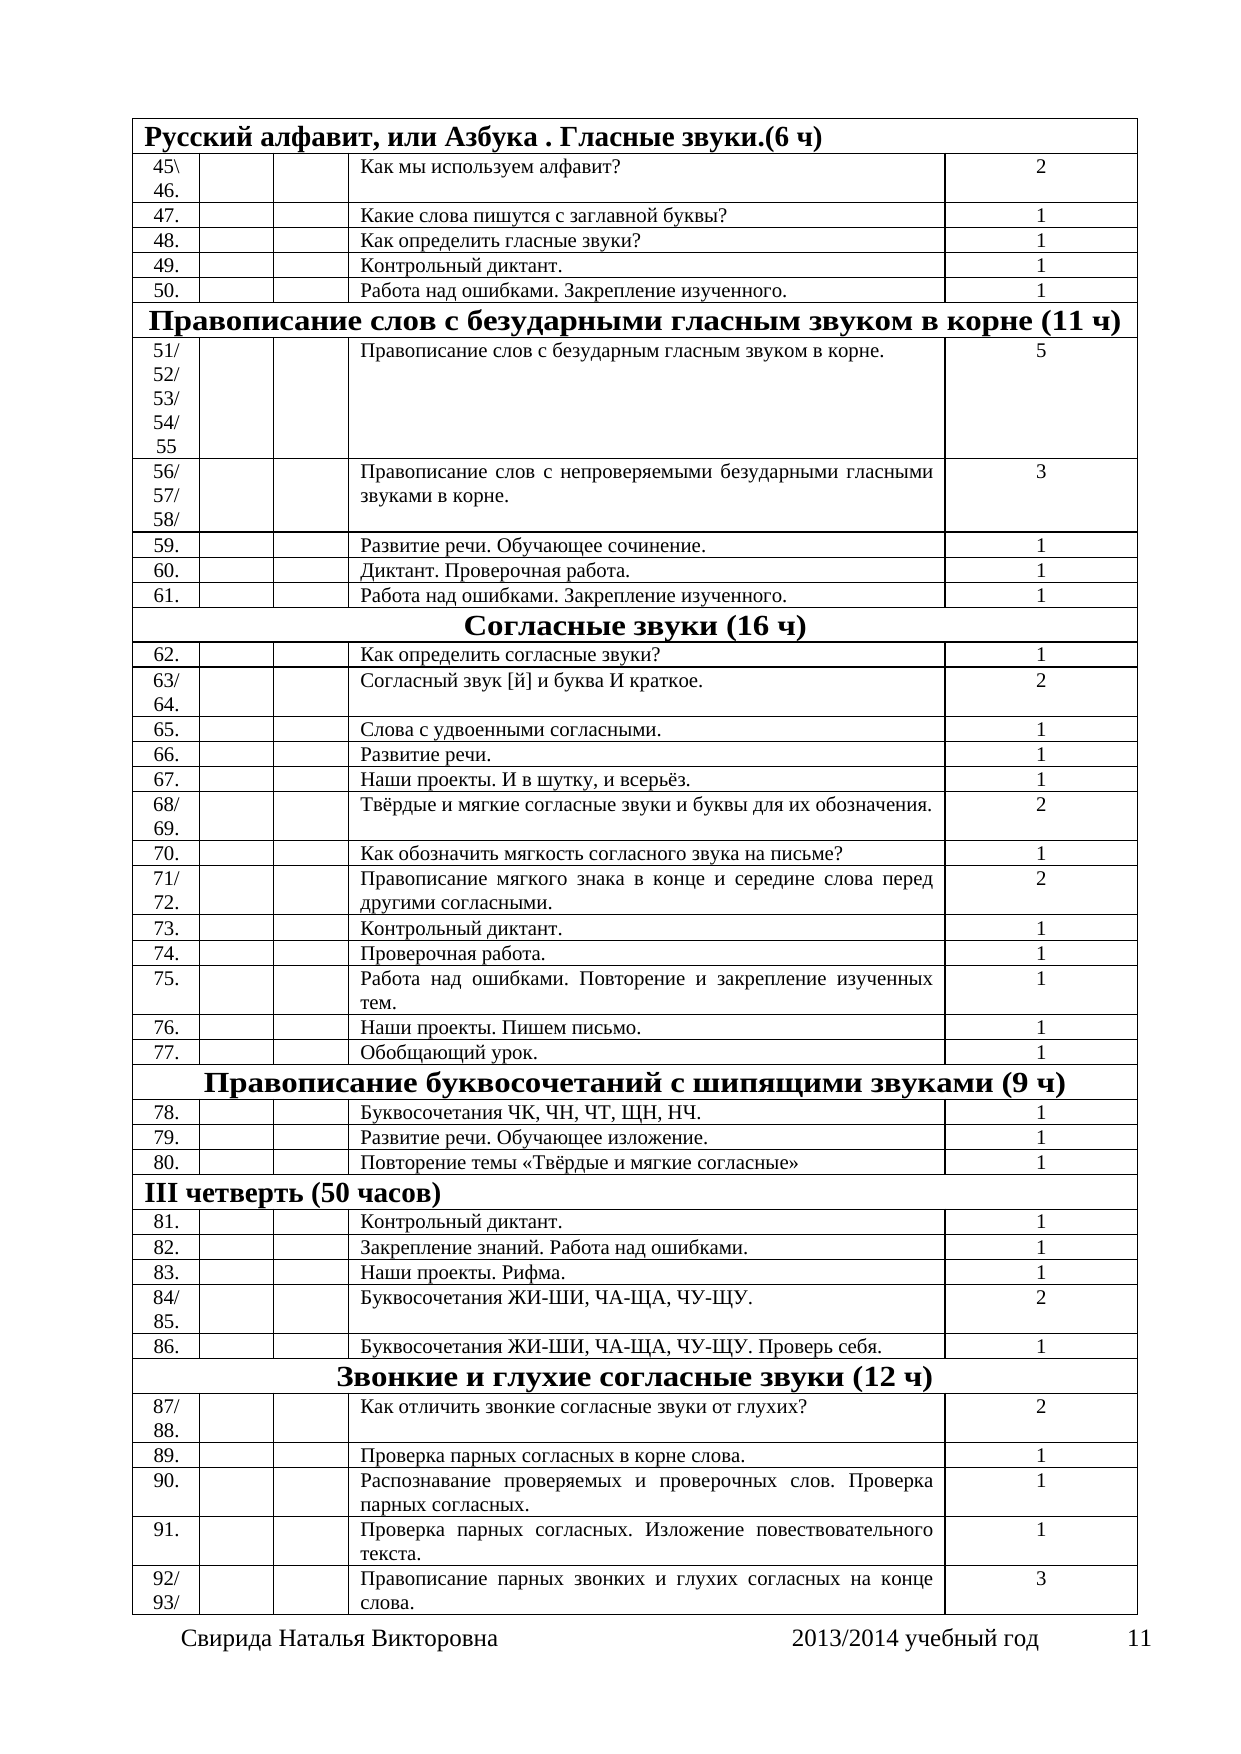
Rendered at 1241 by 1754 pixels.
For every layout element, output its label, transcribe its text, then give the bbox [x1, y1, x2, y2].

table_cell [274, 338, 348, 458]
table_cell [200, 915, 273, 939]
table_cell 1 [946, 228, 1137, 252]
table_cell Наши проекты. И в шутку, и всерьёз. [349, 767, 944, 791]
table_cell 60. [133, 558, 199, 582]
table_cell [200, 966, 273, 1014]
table_cell 1 [946, 1210, 1137, 1233]
table_cell [200, 1260, 273, 1284]
table_cell 1 [946, 1015, 1137, 1039]
table_cell 1 [946, 915, 1137, 939]
table_cell [200, 643, 273, 666]
table_cell [274, 915, 348, 939]
table_cell Контрольный диктант. [349, 253, 944, 277]
table_cell [274, 742, 348, 766]
table_cell Правописание буквосочетаний с шипящими звуками (9 ч) [133, 1065, 1137, 1098]
table_cell [200, 558, 273, 582]
table_cell [200, 792, 273, 840]
table_cell Буквосочетания ЖИ-ШИ, ЧА-ЩА, ЧУ-ЩУ. Проверь себя. [349, 1334, 944, 1358]
table_cell [274, 941, 348, 964]
table_cell 82. [133, 1235, 199, 1259]
table_cell 80. [133, 1150, 199, 1174]
table_cell Диктант. Проверочная работа. [349, 558, 944, 582]
table_cell [200, 1394, 273, 1442]
table_cell 90. [133, 1468, 199, 1516]
table_cell 77. [133, 1040, 199, 1064]
table_cell Согласный звук [й] и буква И краткое. [349, 668, 944, 716]
table_cell Развитие речи. Обучающее сочинение. [349, 533, 944, 557]
table_cell Звонкие и глухие согласные звуки (12 ч) [133, 1359, 1137, 1393]
table_cell Закрепление знаний. Работа над ошибками. [349, 1235, 944, 1259]
table_cell 65. [133, 717, 199, 741]
table_cell 47. [133, 203, 199, 227]
table_cell [200, 338, 273, 458]
table_cell [200, 459, 273, 531]
table_cell Как мы используем алфавит? [349, 154, 944, 202]
table_cell [200, 1100, 273, 1124]
table_cell [274, 767, 348, 791]
table_cell [274, 1040, 348, 1064]
table_cell 1 [946, 1125, 1137, 1149]
table_cell 66. [133, 742, 199, 766]
table_cell Как определить гласные звуки? [349, 228, 944, 252]
table_cell 1 [946, 941, 1137, 964]
table_cell Буквосочетания ЖИ-ШИ, ЧА-ЩА, ЧУ-ЩУ. [349, 1285, 944, 1333]
table_cell [200, 1285, 273, 1333]
table_cell 56/ 57/ 58/ [133, 459, 199, 531]
table_cell [274, 228, 348, 252]
table_cell Проверка парных согласных. Изложение повествовательного текста. [349, 1517, 944, 1565]
table_cell [274, 1150, 348, 1174]
table_cell [274, 668, 348, 716]
table_cell Правописание слов с непроверяемыми безударными гласными звуками в корне. [349, 459, 944, 531]
table_cell Наши проекты. Рифма. [349, 1260, 944, 1284]
table_cell Правописание мягкого знака в конце и середине слова перед другими согласными. [349, 866, 944, 914]
table_cell Обобщающий урок. [349, 1040, 944, 1064]
table_cell 1 [946, 203, 1137, 227]
table_cell 1 [946, 767, 1137, 791]
table_cell [274, 792, 348, 840]
table_cell [274, 1235, 348, 1259]
table_cell [200, 742, 273, 766]
table_cell 1 [946, 533, 1137, 557]
table_cell [200, 668, 273, 716]
table_cell [200, 583, 273, 607]
table_cell 84/ 85. [133, 1285, 199, 1333]
table_cell Контрольный диктант. [349, 1210, 944, 1233]
table_cell [200, 203, 273, 227]
table_cell Твёрдые и мягкие согласные звуки и буквы для их обозначения. [349, 792, 944, 840]
table_cell [200, 1334, 273, 1358]
table_cell 45\ 46. [133, 154, 199, 202]
table_cell Работа над ошибками. Закрепление изученного. [349, 583, 944, 607]
table_cell [274, 1015, 348, 1039]
table_cell [200, 278, 273, 302]
table_cell [274, 154, 348, 202]
table_cell 74. [133, 941, 199, 964]
table_cell 2 [946, 668, 1137, 716]
table_cell [274, 1100, 348, 1124]
table_cell [200, 1517, 273, 1565]
table_cell 61. [133, 583, 199, 607]
table_cell [274, 966, 348, 1014]
table_cell [200, 154, 273, 202]
table_cell [200, 533, 273, 557]
table_cell 70. [133, 841, 199, 865]
table_cell 1 [946, 1235, 1137, 1259]
table_cell 75. [133, 966, 199, 1014]
table_cell [200, 1235, 273, 1259]
table_cell 78. [133, 1100, 199, 1124]
table_cell 2 [946, 1285, 1137, 1333]
table_cell 1 [946, 1517, 1137, 1565]
table_cell 50. [133, 278, 199, 302]
table_cell 2 [946, 792, 1137, 840]
table_cell [274, 1517, 348, 1565]
table_cell 1 [946, 1040, 1137, 1064]
table_cell 1 [946, 253, 1137, 277]
table_cell [274, 841, 348, 865]
table_cell Русский алфавит, или Азбука . Гласные звуки.(6 ч) [133, 119, 1137, 153]
table_cell Работа над ошибками. Закрепление изученного. [349, 278, 944, 302]
table_cell 73. [133, 915, 199, 939]
table_cell 89. [133, 1443, 199, 1467]
table_cell 92/ 93/ 94. [133, 1566, 199, 1614]
table_cell 3 [946, 1566, 1137, 1614]
table_cell [274, 866, 348, 914]
table_cell 62. [133, 643, 199, 666]
table_cell 1 [946, 558, 1137, 582]
table_cell [274, 1443, 348, 1467]
table_cell Правописание слов с безударным гласным звуком в корне. [349, 338, 944, 458]
table_cell [274, 533, 348, 557]
table_cell 86. [133, 1334, 199, 1358]
table_cell [274, 1334, 348, 1358]
table_cell [274, 203, 348, 227]
table_cell Развитие речи. Обучающее изложение. [349, 1125, 944, 1149]
table_cell 1 [946, 1468, 1137, 1516]
table_cell 81. [133, 1210, 199, 1233]
table_cell [200, 1015, 273, 1039]
table_cell Какие слова пишутся с заглавной буквы? [349, 203, 944, 227]
table_cell 2 [946, 866, 1137, 914]
table_cell III четверть (50 часов) [133, 1175, 1137, 1208]
table_cell 1 [946, 966, 1137, 1014]
table_cell 1 [946, 717, 1137, 741]
table_cell 49. [133, 253, 199, 277]
table_cell Проверочная работа. [349, 941, 944, 964]
table_cell [200, 941, 273, 964]
table_cell [274, 1394, 348, 1442]
table_cell 59. [133, 533, 199, 557]
table_cell [274, 1566, 348, 1614]
table_cell 1 [946, 1443, 1137, 1467]
table_cell Проверка парных согласных в корне слова. [349, 1443, 944, 1467]
table_cell [200, 1210, 273, 1233]
table_cell 1 [946, 841, 1137, 865]
table_cell Как обозначить мягкость согласного звука на письме? [349, 841, 944, 865]
table_cell Слова с удвоенными согласными. [349, 717, 944, 741]
table_cell Буквосочетания ЧК, ЧН, ЧТ, ЩН, НЧ. [349, 1100, 944, 1124]
table_cell 1 [946, 1334, 1137, 1358]
table_cell [274, 558, 348, 582]
table_cell 2 [946, 154, 1137, 202]
table_cell [274, 717, 348, 741]
table_cell Правописание слов с безударными гласным звуком в корне (11 ч) [133, 303, 1137, 337]
table_cell Распознавание проверяемых и проверочных слов. Проверка парных согласных. [349, 1468, 944, 1516]
table_cell [200, 767, 273, 791]
table_cell Наши проекты. Пишем письмо. [349, 1015, 944, 1039]
table_cell [274, 1125, 348, 1149]
table_cell [274, 583, 348, 607]
table_cell [200, 1468, 273, 1516]
table_cell 1 [946, 643, 1137, 666]
table_cell [200, 228, 273, 252]
table_cell 2 [946, 1394, 1137, 1442]
table_cell 1 [946, 278, 1137, 302]
table_cell [200, 1125, 273, 1149]
table_cell 63/ 64. [133, 668, 199, 716]
table_cell 91. [133, 1517, 199, 1565]
table_cell [200, 841, 273, 865]
table_cell [274, 459, 348, 531]
table_cell [274, 643, 348, 666]
table_cell [200, 717, 273, 741]
table_cell 51/ 52/ 53/ 54/ 55 [133, 338, 199, 458]
table_cell Повторение темы «Твёрдые и мягкие согласные» [349, 1150, 944, 1174]
table_cell [200, 253, 273, 277]
table_cell 79. [133, 1125, 199, 1149]
table_cell 71/ 72. [133, 866, 199, 914]
table_cell [274, 1210, 348, 1233]
table_cell [200, 866, 273, 914]
table_cell 1 [946, 1100, 1137, 1124]
table_cell 1 [946, 1260, 1137, 1284]
table_cell [274, 1260, 348, 1284]
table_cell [349, 1566, 944, 1614]
table_cell [200, 1443, 273, 1467]
table_cell [200, 1566, 273, 1614]
table_cell 1 [946, 583, 1137, 607]
table_cell 48. [133, 228, 199, 252]
table_cell [274, 278, 348, 302]
table_cell Контрольный диктант. [349, 915, 944, 939]
table_cell [274, 1468, 348, 1516]
table_cell Работа над ошибками. Повторение и закрепление изученных тем. [349, 966, 944, 1014]
table_cell 83. [133, 1260, 199, 1284]
table_cell Развитие речи. [349, 742, 944, 766]
table_cell Как отличить звонкие согласные звуки от глухих? [349, 1394, 944, 1442]
table_cell Как определить согласные звуки? [349, 643, 944, 666]
table_cell 67. [133, 767, 199, 791]
table_cell [274, 1285, 348, 1333]
table_cell 76. [133, 1015, 199, 1039]
table_cell Согласные звуки (16 ч) [133, 608, 1137, 641]
table_cell 87/ 88. [133, 1394, 199, 1442]
table_cell [274, 253, 348, 277]
table_cell [200, 1040, 273, 1064]
table_cell 1 [946, 1150, 1137, 1174]
table_cell [200, 1150, 273, 1174]
table_cell 1 [946, 742, 1137, 766]
table_cell 3 [946, 459, 1137, 531]
table_cell 68/ 69. [133, 792, 199, 840]
table_cell 5 [946, 338, 1137, 458]
